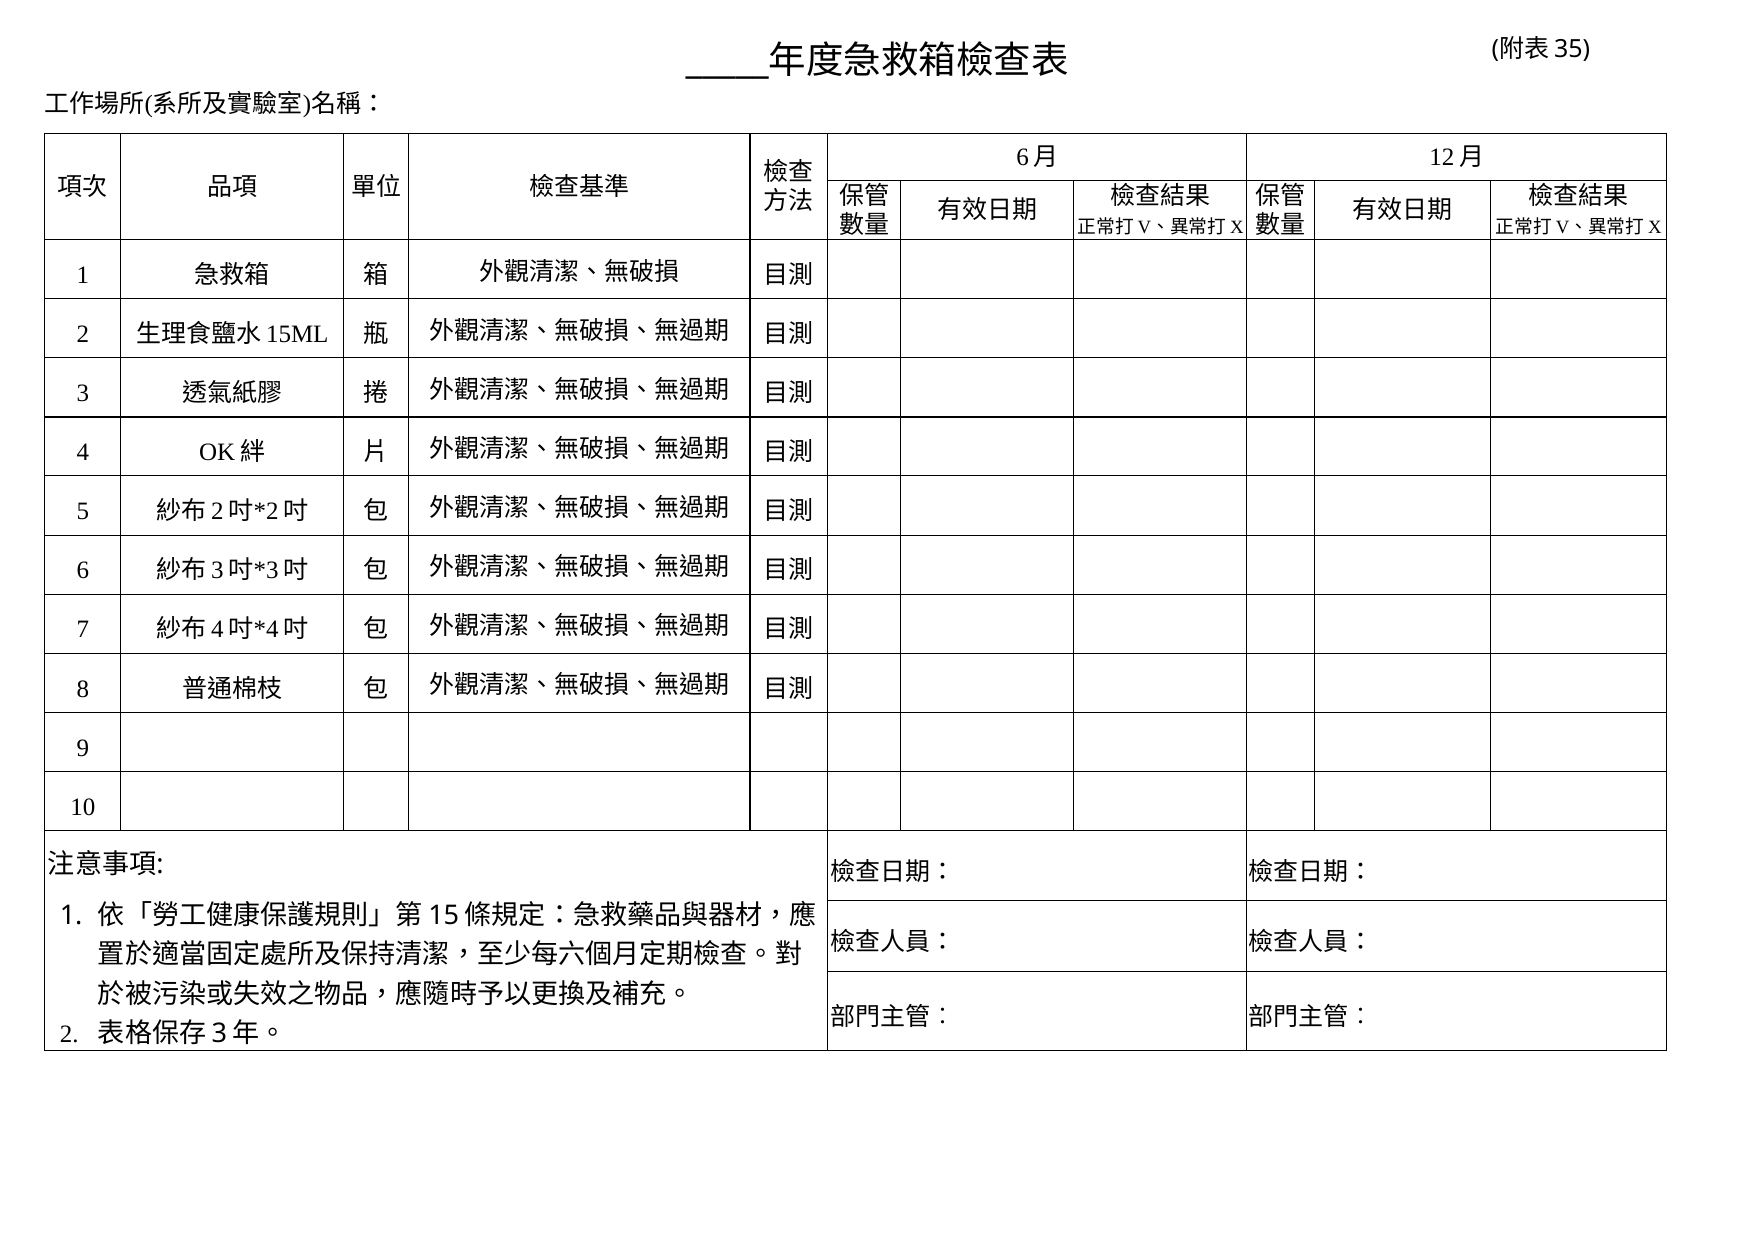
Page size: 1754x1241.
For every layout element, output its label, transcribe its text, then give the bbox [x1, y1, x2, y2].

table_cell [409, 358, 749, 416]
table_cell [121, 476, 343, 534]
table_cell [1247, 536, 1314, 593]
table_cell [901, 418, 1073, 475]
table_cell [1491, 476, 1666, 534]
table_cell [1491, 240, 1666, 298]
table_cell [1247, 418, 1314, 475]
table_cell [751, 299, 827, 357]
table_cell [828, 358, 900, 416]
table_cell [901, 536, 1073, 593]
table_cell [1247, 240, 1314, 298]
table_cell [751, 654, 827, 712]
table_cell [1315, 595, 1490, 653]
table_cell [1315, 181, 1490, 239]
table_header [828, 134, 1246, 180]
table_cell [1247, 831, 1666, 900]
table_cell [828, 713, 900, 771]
text _____年度急救箱檢查表 [44, 29, 1710, 84]
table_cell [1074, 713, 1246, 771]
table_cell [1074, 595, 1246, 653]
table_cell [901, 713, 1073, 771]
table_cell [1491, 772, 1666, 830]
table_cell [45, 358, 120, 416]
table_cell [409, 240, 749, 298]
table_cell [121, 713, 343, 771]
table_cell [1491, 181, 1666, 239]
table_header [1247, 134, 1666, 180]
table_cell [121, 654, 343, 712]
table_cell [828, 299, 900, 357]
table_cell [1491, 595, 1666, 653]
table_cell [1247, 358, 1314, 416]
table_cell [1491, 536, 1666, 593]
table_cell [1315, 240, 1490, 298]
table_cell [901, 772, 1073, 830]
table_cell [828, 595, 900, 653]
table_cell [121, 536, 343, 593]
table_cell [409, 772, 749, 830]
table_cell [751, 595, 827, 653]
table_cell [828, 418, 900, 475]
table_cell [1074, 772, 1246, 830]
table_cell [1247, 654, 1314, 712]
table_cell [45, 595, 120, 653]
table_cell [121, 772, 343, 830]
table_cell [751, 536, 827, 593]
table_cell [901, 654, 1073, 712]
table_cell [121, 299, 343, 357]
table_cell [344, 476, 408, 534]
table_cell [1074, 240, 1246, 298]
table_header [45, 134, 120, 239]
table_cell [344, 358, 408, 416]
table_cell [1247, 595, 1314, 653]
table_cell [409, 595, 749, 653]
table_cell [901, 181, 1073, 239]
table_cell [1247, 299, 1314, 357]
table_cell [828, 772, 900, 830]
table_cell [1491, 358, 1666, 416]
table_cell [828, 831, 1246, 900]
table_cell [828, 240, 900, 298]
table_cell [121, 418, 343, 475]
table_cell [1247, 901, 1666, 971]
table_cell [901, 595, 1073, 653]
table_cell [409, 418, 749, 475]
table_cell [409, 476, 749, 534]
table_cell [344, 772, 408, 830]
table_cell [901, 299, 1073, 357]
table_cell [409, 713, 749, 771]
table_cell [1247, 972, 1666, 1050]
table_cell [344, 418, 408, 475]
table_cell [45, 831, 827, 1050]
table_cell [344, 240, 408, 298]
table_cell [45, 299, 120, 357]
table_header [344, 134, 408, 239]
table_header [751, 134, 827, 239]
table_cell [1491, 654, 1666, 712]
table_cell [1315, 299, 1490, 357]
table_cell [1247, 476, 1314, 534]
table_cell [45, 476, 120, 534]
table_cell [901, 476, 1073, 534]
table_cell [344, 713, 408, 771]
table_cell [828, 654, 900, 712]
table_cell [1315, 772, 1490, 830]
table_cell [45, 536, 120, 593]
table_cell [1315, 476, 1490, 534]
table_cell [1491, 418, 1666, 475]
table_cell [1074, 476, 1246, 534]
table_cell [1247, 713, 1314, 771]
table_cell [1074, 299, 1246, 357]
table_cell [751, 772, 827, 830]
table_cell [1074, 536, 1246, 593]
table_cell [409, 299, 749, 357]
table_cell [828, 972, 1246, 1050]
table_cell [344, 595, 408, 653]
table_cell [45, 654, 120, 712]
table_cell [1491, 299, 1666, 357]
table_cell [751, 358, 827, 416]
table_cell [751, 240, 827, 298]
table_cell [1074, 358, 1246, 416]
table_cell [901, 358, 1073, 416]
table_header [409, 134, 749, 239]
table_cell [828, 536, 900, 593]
text 工作場所(系所及實驗室)名稱： [44, 84, 1710, 120]
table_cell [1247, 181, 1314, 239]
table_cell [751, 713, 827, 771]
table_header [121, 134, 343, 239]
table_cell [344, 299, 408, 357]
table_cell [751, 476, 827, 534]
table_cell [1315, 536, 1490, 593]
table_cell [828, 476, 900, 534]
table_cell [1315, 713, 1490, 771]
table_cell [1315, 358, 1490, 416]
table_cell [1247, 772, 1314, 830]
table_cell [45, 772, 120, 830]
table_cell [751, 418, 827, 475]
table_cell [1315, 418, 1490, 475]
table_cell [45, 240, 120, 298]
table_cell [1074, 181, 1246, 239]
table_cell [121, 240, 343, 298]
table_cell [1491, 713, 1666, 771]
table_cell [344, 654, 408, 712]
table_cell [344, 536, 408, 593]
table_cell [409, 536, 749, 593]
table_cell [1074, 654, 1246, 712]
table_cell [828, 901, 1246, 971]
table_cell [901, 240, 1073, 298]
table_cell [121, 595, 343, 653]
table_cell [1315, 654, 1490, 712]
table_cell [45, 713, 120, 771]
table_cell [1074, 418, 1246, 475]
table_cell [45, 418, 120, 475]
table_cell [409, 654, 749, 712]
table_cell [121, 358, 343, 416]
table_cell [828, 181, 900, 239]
